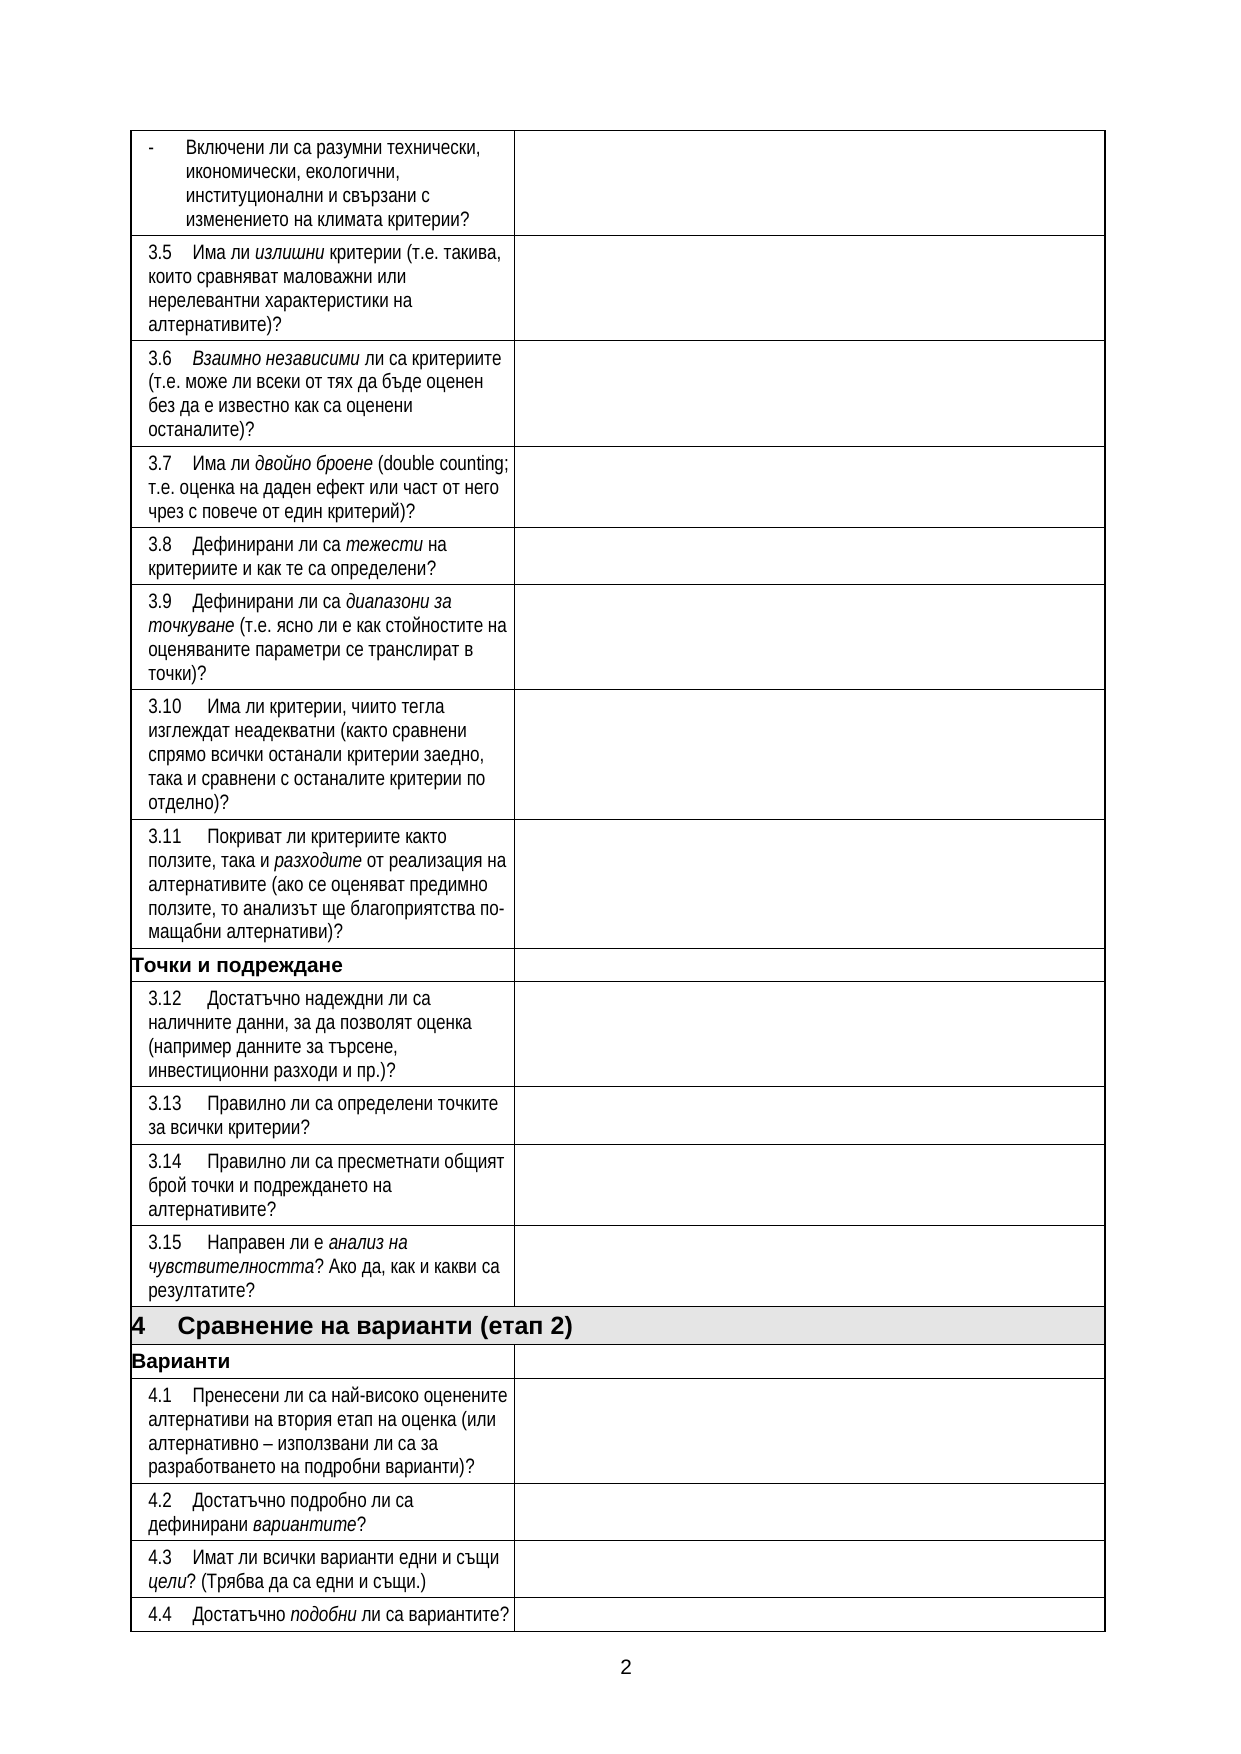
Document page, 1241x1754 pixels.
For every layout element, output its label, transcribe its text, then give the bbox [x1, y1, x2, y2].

table_cell [515, 1541, 1104, 1597]
table_cell Точки и подреждане [132, 949, 514, 981]
table_cell 4 Сравнение на варианти (етап 2) [132, 1307, 1104, 1344]
table_cell [515, 982, 1104, 1086]
table_cell [515, 528, 1104, 584]
table_cell Варианти [132, 1345, 514, 1377]
table_cell 3.6 Взаимно независими ли са критериите (т.е. може ли всеки от тях да бъде оценен без да е известно как са оценени останалите)? [132, 341, 514, 446]
table_cell [515, 949, 1104, 981]
table_cell 3.5 Има ли излишни критерии (т.е. такива, които сравняват маловажни или нерелевантни характеристики на алтернативите)? [132, 236, 514, 340]
table_cell [515, 341, 1104, 446]
table_cell 3.12 Достатъчно надеждни ли са наличните данни, за да позволят оценка (например данните за търсене, инвестиционни разходи и пр.)? [132, 982, 514, 1086]
table_cell [515, 447, 1104, 527]
table_cell [515, 1598, 1104, 1631]
table_cell 3.10 Има ли критерии, чиито тегла изглеждат неадекватни (както сравнени спрямо всички останали критерии заедно, така и сравнени с останалите критерии по отделно)? [132, 690, 514, 818]
table_cell 3.15 Направен ли е анализ на чувствителността? Ако да, как и какви са резултатите? [132, 1226, 514, 1306]
table_cell 3.11 Покриват ли критериите както ползите, така и разходите от реализация на алтернативите (ако се оценяват предимно ползите, то анализът ще благоприятства по-мащабни алтернативи)? [132, 820, 514, 948]
table_cell [515, 820, 1104, 948]
table_cell [515, 585, 1104, 689]
table_cell [515, 1145, 1104, 1225]
table_cell 4.1 Пренесени ли са най-високо оценените алтернативи на втория етап на оценка (или алтернативно – използвани ли са за разработването на подробни варианти)? [132, 1379, 514, 1483]
table_cell [515, 1226, 1104, 1306]
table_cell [132, 1598, 514, 1631]
table_cell 3.7 Има ли двойно броене (double counting; т.е. оценка на даден ефект или част от него чрез с повече от един критерий)? [132, 447, 514, 527]
table_cell 4.2 Достатъчно подробно ли са дефинирани вариантите? [132, 1484, 514, 1540]
table_cell [515, 690, 1104, 818]
table_cell 3.14 Правилно ли са пресметнати общият брой точки и подреждането на алтернативите? [132, 1145, 514, 1225]
table_cell [515, 131, 1104, 235]
table_cell [515, 1379, 1104, 1483]
table_cell 3.9 Дефинирани ли са диапазони за точкуване (т.е. ясно ли е как стойностите на оценяваните параметри се транслират в точки)? [132, 585, 514, 689]
table_cell [515, 1484, 1104, 1540]
table_cell [515, 1087, 1104, 1143]
table_cell 3.8 Дефинирани ли са тежести на критериите и как те са определени? [132, 528, 514, 584]
table_cell 3.13 Правилно ли са определени точките за всички критерии? [132, 1087, 514, 1143]
table_cell [515, 1345, 1104, 1377]
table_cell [132, 131, 514, 235]
table_cell [515, 236, 1104, 340]
table_cell 4.3 Имат ли всички варианти едни и същи цели? (Трябва да са едни и същи.) [132, 1541, 514, 1597]
